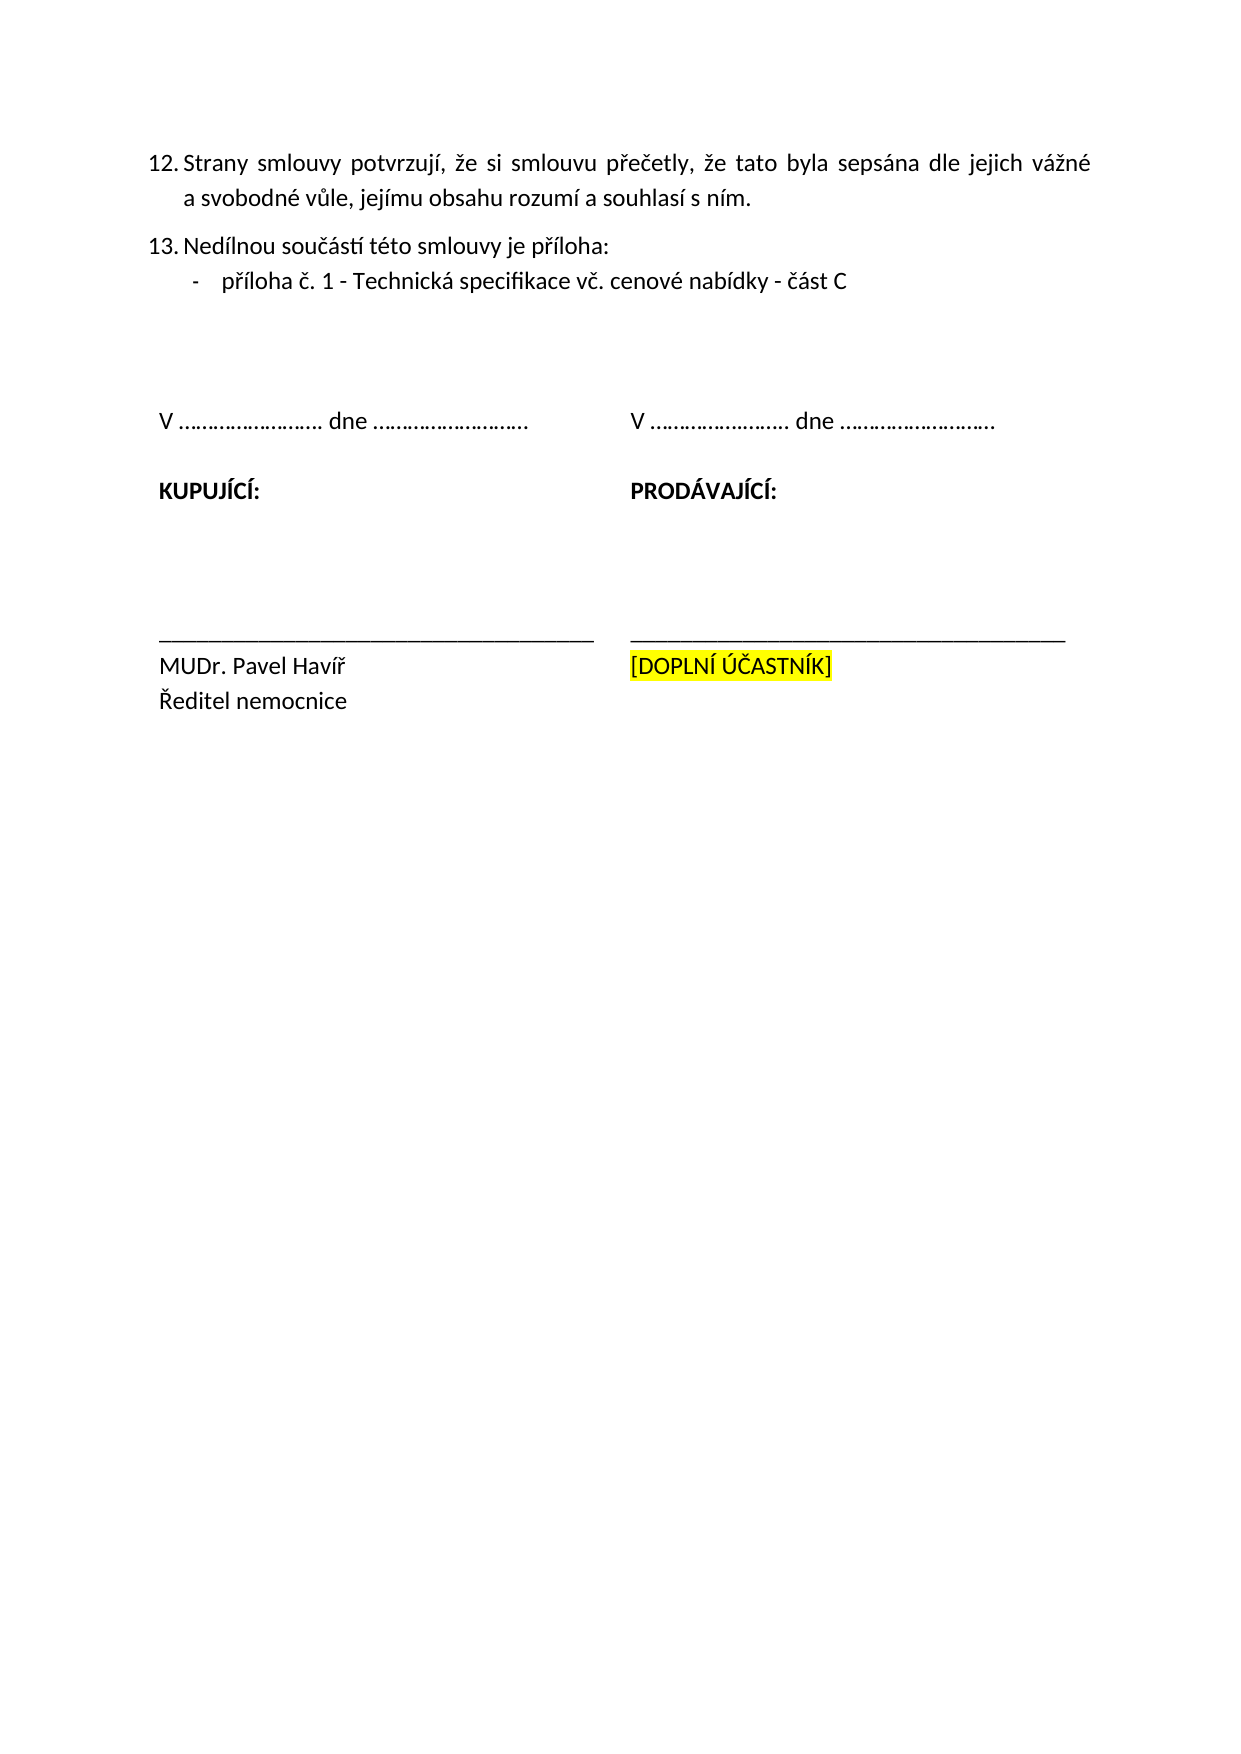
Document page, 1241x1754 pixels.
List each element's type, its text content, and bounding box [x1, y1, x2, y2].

list Nedílnou součástí této smlouvy je příloha: [148, 230, 1093, 261]
list Strany smlouvy potvrzují, že si smlouvu přečetly, že tato byla sepsána dle jejich vážné a svobodné vůle, jejímu obsahu rozumí a souhlasí s ním. [148, 148, 1093, 213]
table_header V ……………………. dne ……………………… Kupující: ___________________________________ MUDr. Pavel Havíř Ředitel nemocnice [148, 300, 619, 755]
list příloha č. 1 - Technická specifikace vč. cenové nabídky - část C [192, 265, 1093, 296]
table_header V …………….…….. dne ……………………… Prodávající: ___________________________________ [DOPLNÍ ÚČASTNÍK] [619, 300, 1091, 755]
